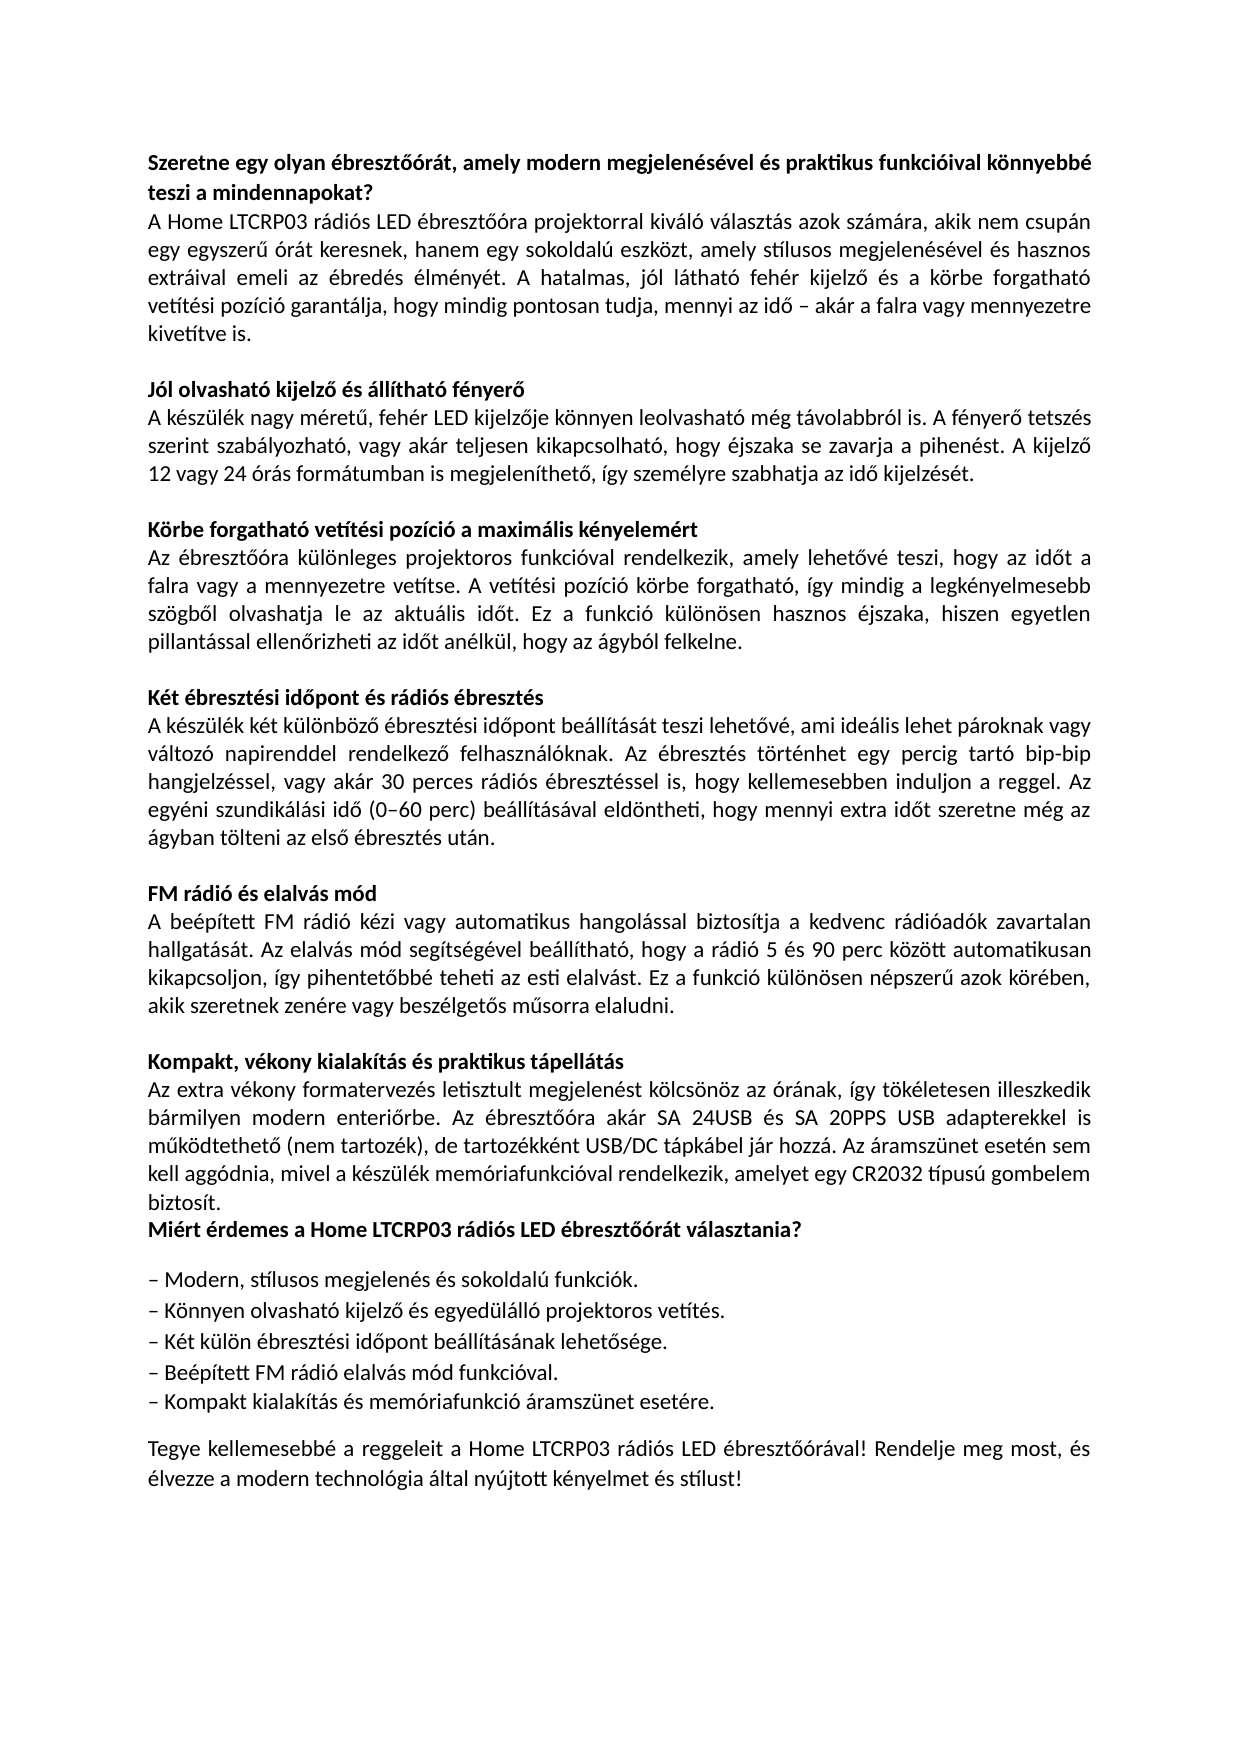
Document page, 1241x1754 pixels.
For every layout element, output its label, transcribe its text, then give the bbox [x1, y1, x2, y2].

text A készülék két különböző ébresztési időpont beállítását teszi lehetővé, ami ideális lehet pároknak vagy változó napirenddel rendelkező felhasználóknak. Az ébresztés történhet egy percig tartó bip-bip hangjelzéssel, vagy akár 30 perces rádiós ébresztéssel is, hogy kellemesebben induljon a reggel. Az egyéni szundikálási idő (0–60 perc) beállításával eldöntheti, hogy mennyi extra időt szeretne még az ágyban tölteni az első ébresztés után. [148, 711, 1093, 851]
text A készülék nagy méretű, fehér LED kijelzője könnyen leolvasható még távolabbról is. A fényerő tetszés szerint szabályozható, vagy akár teljesen kikapcsolható, hogy éjszaka se zavarja a pihenést. A kijelző 12 vagy 24 órás formátumban is megjeleníthető, így személyre szabhatja az idő kijelzését. [148, 403, 1093, 487]
text – Könnyen olvasható kijelző és egyedülálló projektoros vetítés. [148, 1294, 1093, 1325]
text – Kompakt kialakítás és memóriafunkció áramszünet esetére. [148, 1387, 1093, 1416]
text – Két külön ébresztési időpont beállításának lehetősége. [148, 1325, 1093, 1356]
text Tegye kellemesebbé a reggeleit a Home LTCRP03 rádiós LED ébresztőórával! Rendelje meg most, és élvezze a modern technológia által nyújtott kényelmet és stílust! [148, 1434, 1093, 1493]
text Körbe forgatható vetítési pozíció a maximális kényelemért [148, 515, 1093, 543]
text Kompakt, vékony kialakítás és praktikus tápellátás [148, 1047, 1093, 1076]
text Az extra vékony formatervezés letisztult megjelenést kölcsönöz az órának, így tökéletesen illeszkedik bármilyen modern enteriőrbe. Az ébresztőóra akár SA 24USB és SA 20PPS USB adapterekkel is működtethető (nem tartozék), de tartozékként USB/DC tápkábel jár hozzá. Az áramszünet esetén sem kell aggódnia, mivel a készülék memóriafunkcióval rendelkezik, amelyet egy CR2032 típusú gombelem biztosít. [148, 1076, 1093, 1216]
text – Beépített FM rádió elalvás mód funkcióval. [148, 1356, 1093, 1387]
text FM rádió és elalvás mód [148, 879, 1093, 907]
text A Home LTCRP03 rádiós LED ébresztőóra projektorral kiváló választás azok számára, akik nem csupán egy egyszerű órát keresnek, hanem egy sokoldalú eszközt, amely stílusos megjelenésével és hasznos extráival emeli az ébredés élményét. A hatalmas, jól látható fehér kijelző és a körbe forgatható vetítési pozíció garantálja, hogy mindig pontosan tudja, mennyi az idő – akár a falra vagy mennyezetre kivetítve is. [148, 207, 1093, 347]
text Jól olvasható kijelző és állítható fényerő [148, 375, 1093, 403]
text Az ébresztőóra különleges projektoros funkcióval rendelkezik, amely lehetővé teszi, hogy az időt a falra vagy a mennyezetre vetítse. A vetítési pozíció körbe forgatható, így mindig a legkényelmesebb szögből olvashatja le az aktuális időt. Ez a funkció különösen hasznos éjszaka, hiszen egyetlen pillantással ellenőrizheti az időt anélkül, hogy az ágyból felkelne. [148, 543, 1093, 655]
text Szeretne egy olyan ébresztőórát, amely modern megjelenésével és praktikus funkcióival könnyebbé teszi a mindennapokat? [148, 148, 1093, 207]
text Miért érdemes a Home LTCRP03 rádiós LED ébresztőórát választania? [148, 1216, 1093, 1244]
text – Modern, stílusos megjelenés és sokoldalú funkciók. [148, 1262, 1093, 1294]
text A beépített FM rádió kézi vagy automatikus hangolással biztosítja a kedvenc rádióadók zavartalan hallgatását. Az elalvás mód segítségével beállítható, hogy a rádió 5 és 90 perc között automatikusan kikapcsoljon, így pihentetőbbé teheti az esti elalvást. Ez a funkció különösen népszerű azok körében, akik szeretnek zenére vagy beszélgetős műsorra elaludni. [148, 907, 1093, 1019]
text Két ébresztési időpont és rádiós ébresztés [148, 683, 1093, 711]
